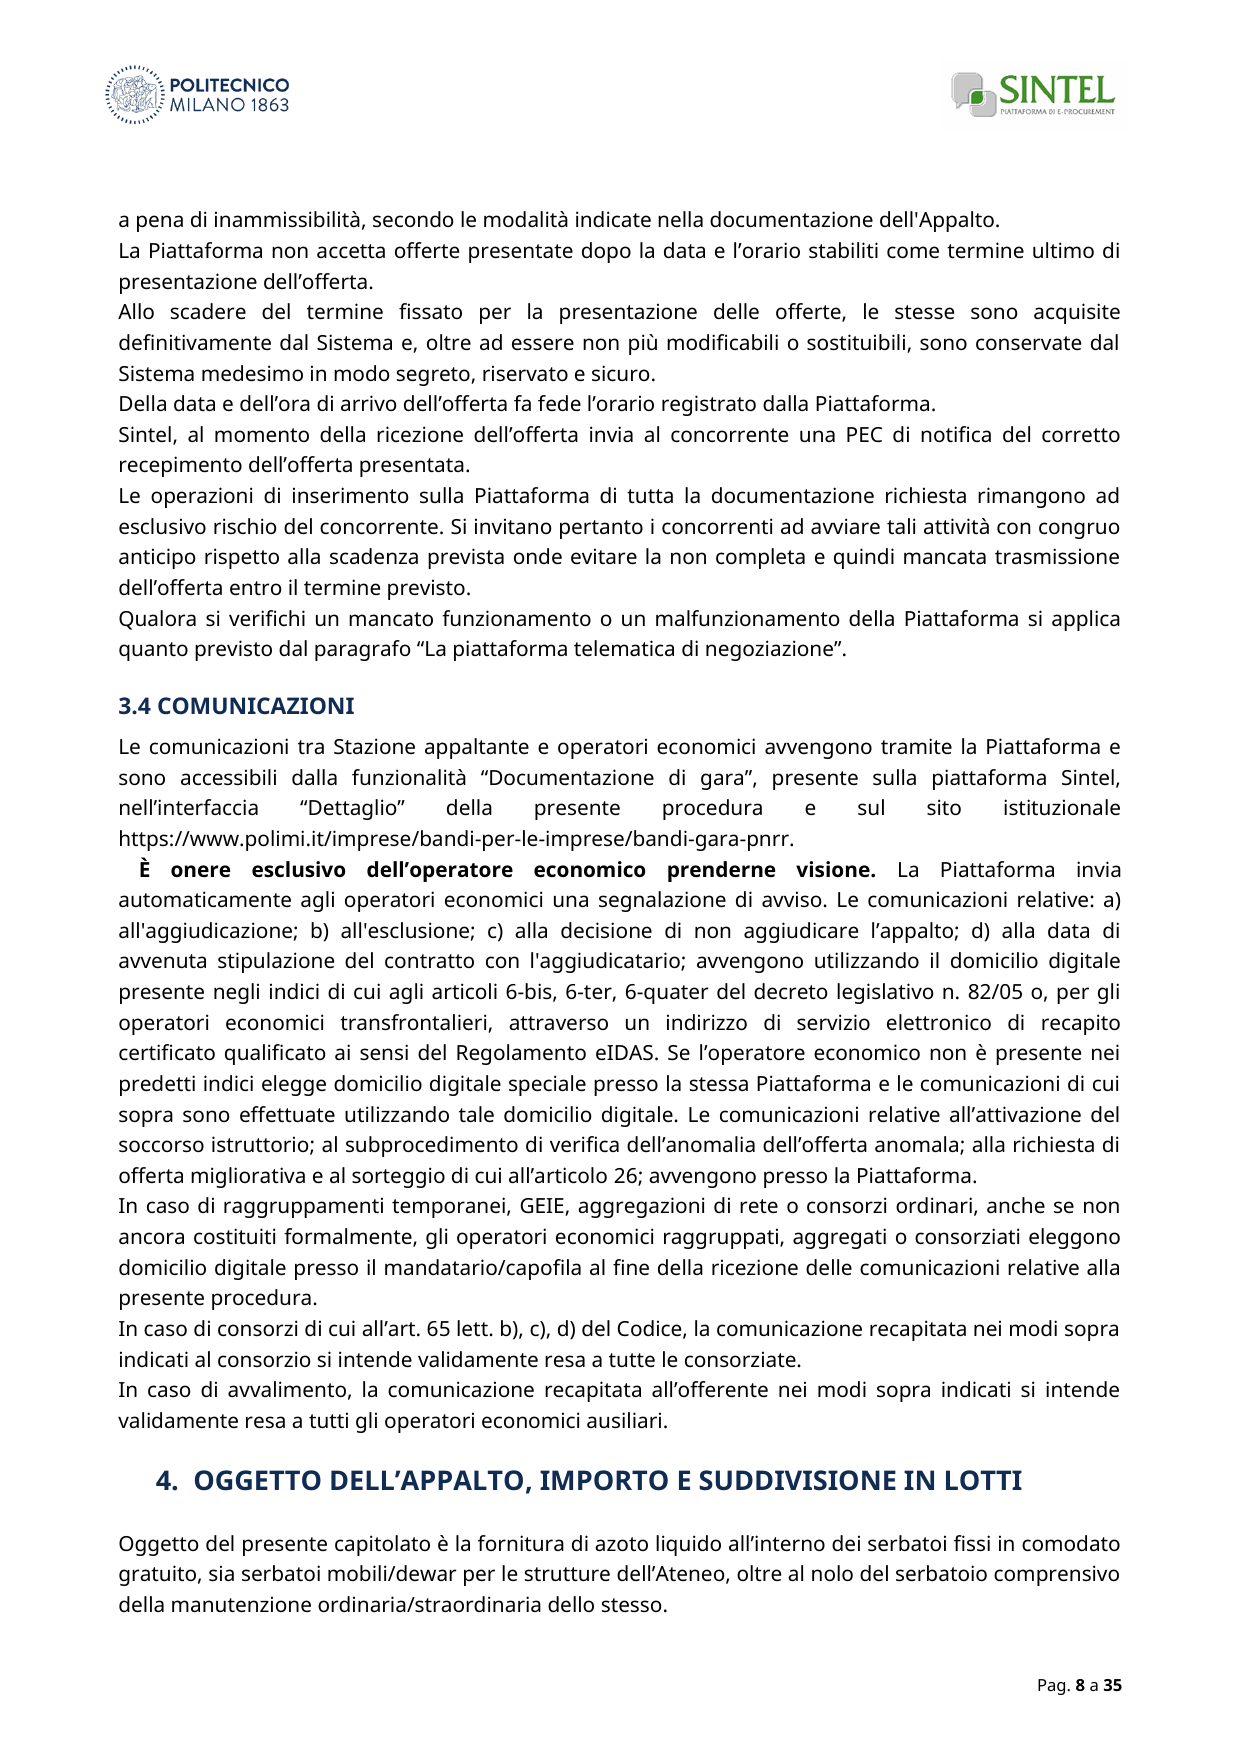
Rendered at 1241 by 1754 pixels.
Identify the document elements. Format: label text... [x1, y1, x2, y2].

subtitle OGGETTO DELL’APPALTO, IMPORTO E SUDDIVISIONE IN LOTTI [156, 1462, 1122, 1498]
text Allo scadere del termine fissato per la presentazione delle offerte, le stesse sono acquisite definitivamente dal Sistema e, oltre ad essere non più modificabili o sostituibili, sono conservate dal Sistema medesimo in modo segreto, riservato e sicuro. [118, 297, 1122, 387]
text La Piattaforma non accetta offerte presentate dopo la data e l’orario stabiliti come termine ultimo di presentazione dell’offerta. [118, 236, 1122, 295]
text In caso di raggruppamenti temporanei, GEIE, aggregazioni di rete o consorzi ordinari, anche se non ancora costituiti formalmente, gli operatori economici raggruppati, aggregati o consorziati eleggono domicilio digitale presso il mandatario/capofila al fine della ricezione delle comunicazioni relative alla presente procedura. [118, 1192, 1122, 1312]
picture [103, 63, 293, 126]
picture [938, 59, 1128, 130]
text In caso di avvalimento, la comunicazione recapitata all’offerente nei modi sopra indicati si intende validamente resa a tutti gli operatori economici ausiliari. [118, 1375, 1122, 1434]
text È onere esclusivo dell’operatore economico prenderne visione. La Piattaforma invia automaticamente agli operatori economici una segnalazione di avviso. Le comunicazioni relative: a) all'aggiudicazione; b) all'esclusione; c) alla decisione di non aggiudicare l’appalto; d) alla data di avvenuta stipulazione del contratto con l'aggiudicatario; avvengono utilizzando il domicilio digitale presente negli indici di cui agli articoli 6-bis, 6-ter, 6-quater del decreto legislativo n. 82/05 o, per gli operatori economici transfrontalieri, attraverso un indirizzo di servizio elettronico di recapito certificato qualificato ai sensi del Regolamento eIDAS. Se l’operatore economico non è presente nei predetti indici elegge domicilio digitale speciale presso la stessa Piattaforma e le comunicazioni di cui sopra sono effettuate utilizzando tale domicilio digitale. Le comunicazioni relative all’attivazione del soccorso istruttorio; al subprocedimento di verifica dell’anomalia dell’offerta anomala; alla richiesta di offerta migliorativa e al sorteggio di cui all’articolo 26; avvengono presso la Piattaforma. [118, 855, 1122, 1189]
text Qualora si verifichi un mancato funzionamento o un malfunzionamento della Piattaforma si applica quanto previsto dal paragrafo “La piattaforma telematica di negoziazione”. [118, 604, 1122, 663]
text Sintel, al momento della ricezione dell’offerta invia al concorrente una PEC di notifica del corretto recepimento dell’offerta presentata. [118, 420, 1122, 479]
subtitle 3.4 COMUNICAZIONI [118, 690, 1122, 721]
text Le operazioni di inserimento sulla Piattaforma di tutta la documentazione richiesta rimangono ad esclusivo rischio del concorrente. Si invitano pertanto i concorrenti ad avviare tali attività con congruo anticipo rispetto alla scadenza prevista onde evitare la non completa e quindi mancata trasmissione dell’offerta entro il termine previsto. [118, 481, 1122, 602]
text Le comunicazioni tra Stazione appaltante e operatori economici avvengono tramite la Piattaforma e sono accessibili dalla funzionalità “Documentazione di gara”, presente sulla piattaforma Sintel, nell’interfaccia “Dettaglio” della presente procedura e sul sito istituzionale https://www.polimi.it/imprese/bandi-per-le-imprese/bandi-gara-pnrr. [118, 732, 1122, 852]
text a pena di inammissibilità, secondo le modalità indicate nella documentazione dell'Appalto. [118, 206, 1122, 234]
text Oggetto del presente capitolato è la fornitura di azoto liquido all’interno dei serbatoi fissi in comodato gratuito, sia serbatoi mobili/dewar per le strutture dell’Ateneo, oltre al nolo del serbatoio comprensivo della manutenzione ordinaria/straordinaria dello stesso. [118, 1529, 1122, 1619]
text In caso di consorzi di cui all’art. 65 lett. b), c), d) del Codice, la comunicazione recapitata nei modi sopra indicati al consorzio si intende validamente resa a tutte le consorziate. [118, 1314, 1122, 1373]
text Della data e dell’ora di arrivo dell’offerta fa fede l’orario registrato dalla Piattaforma. [118, 389, 1122, 418]
